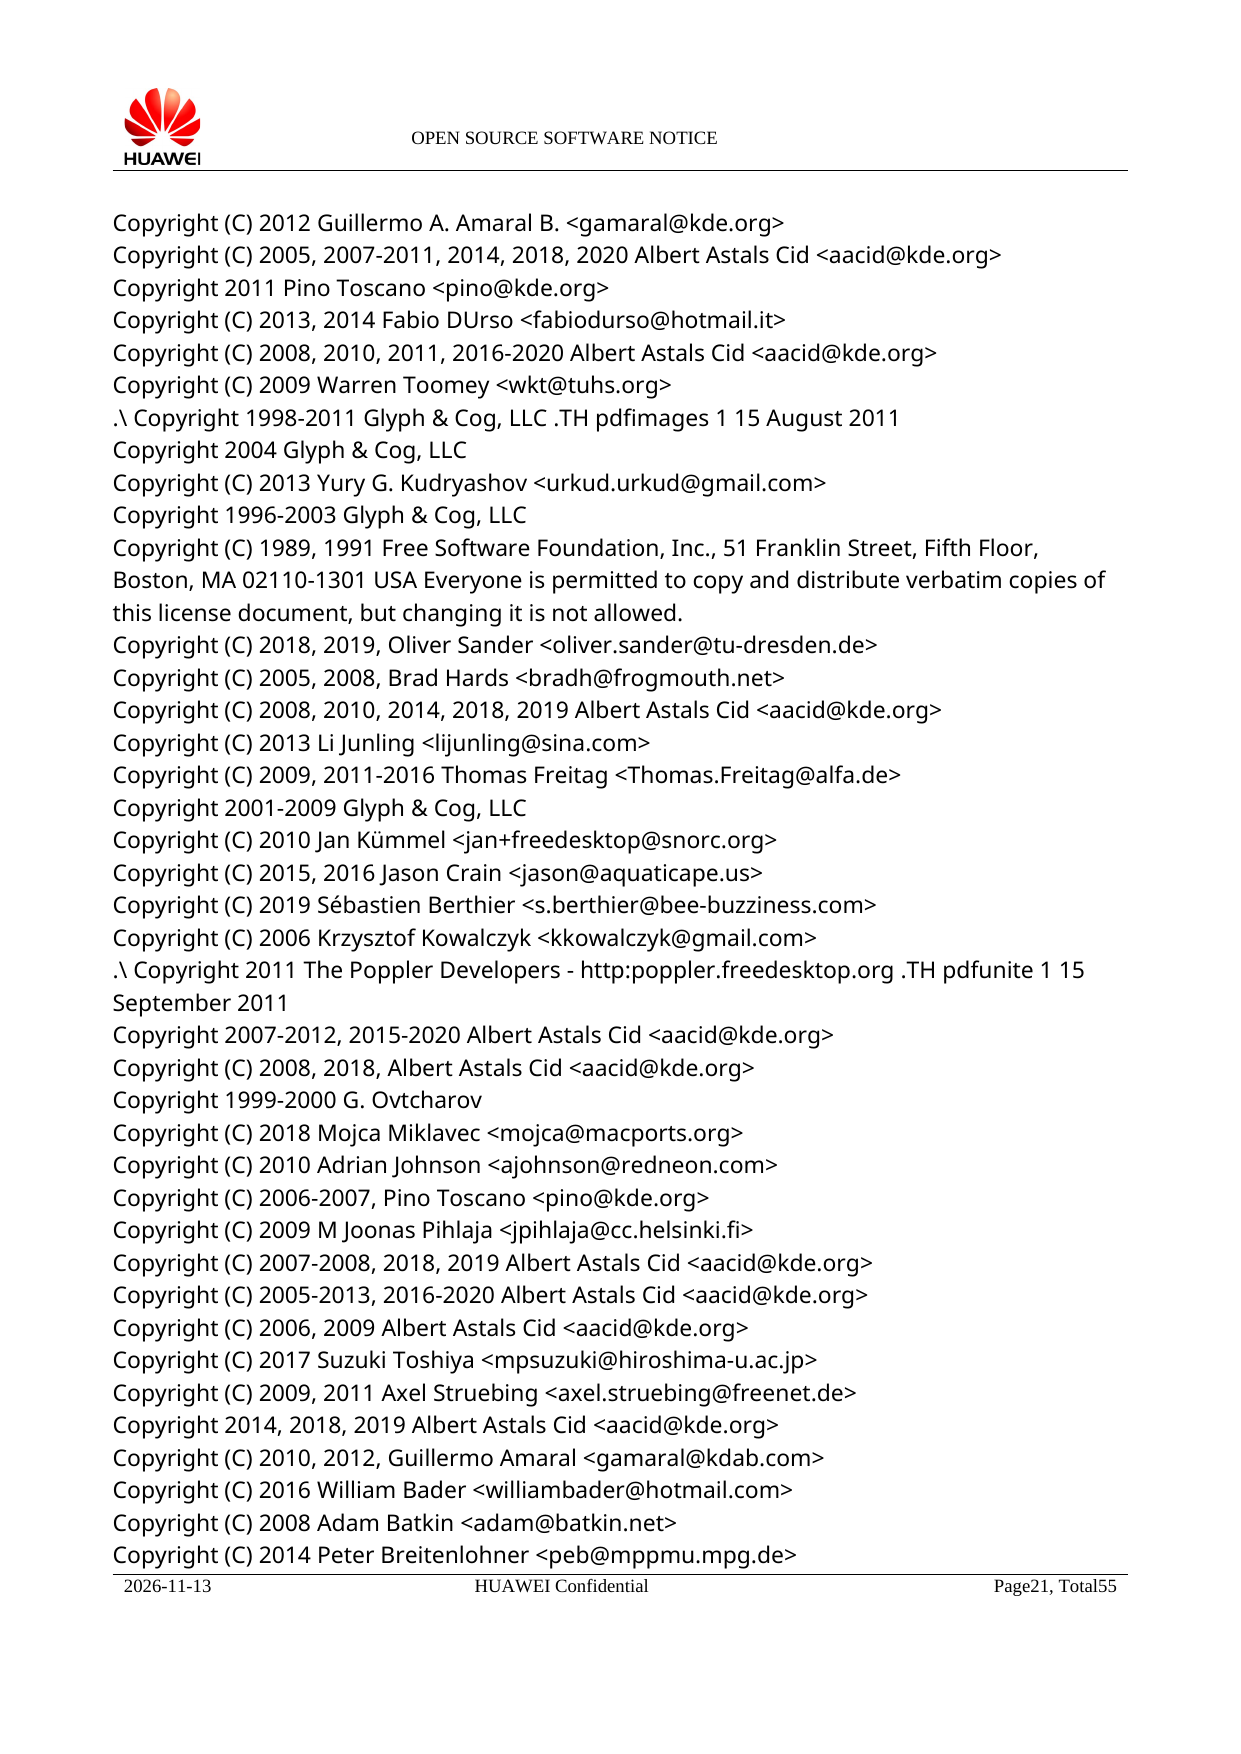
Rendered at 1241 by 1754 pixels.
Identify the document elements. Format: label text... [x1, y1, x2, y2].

picture [124, 88, 201, 165]
